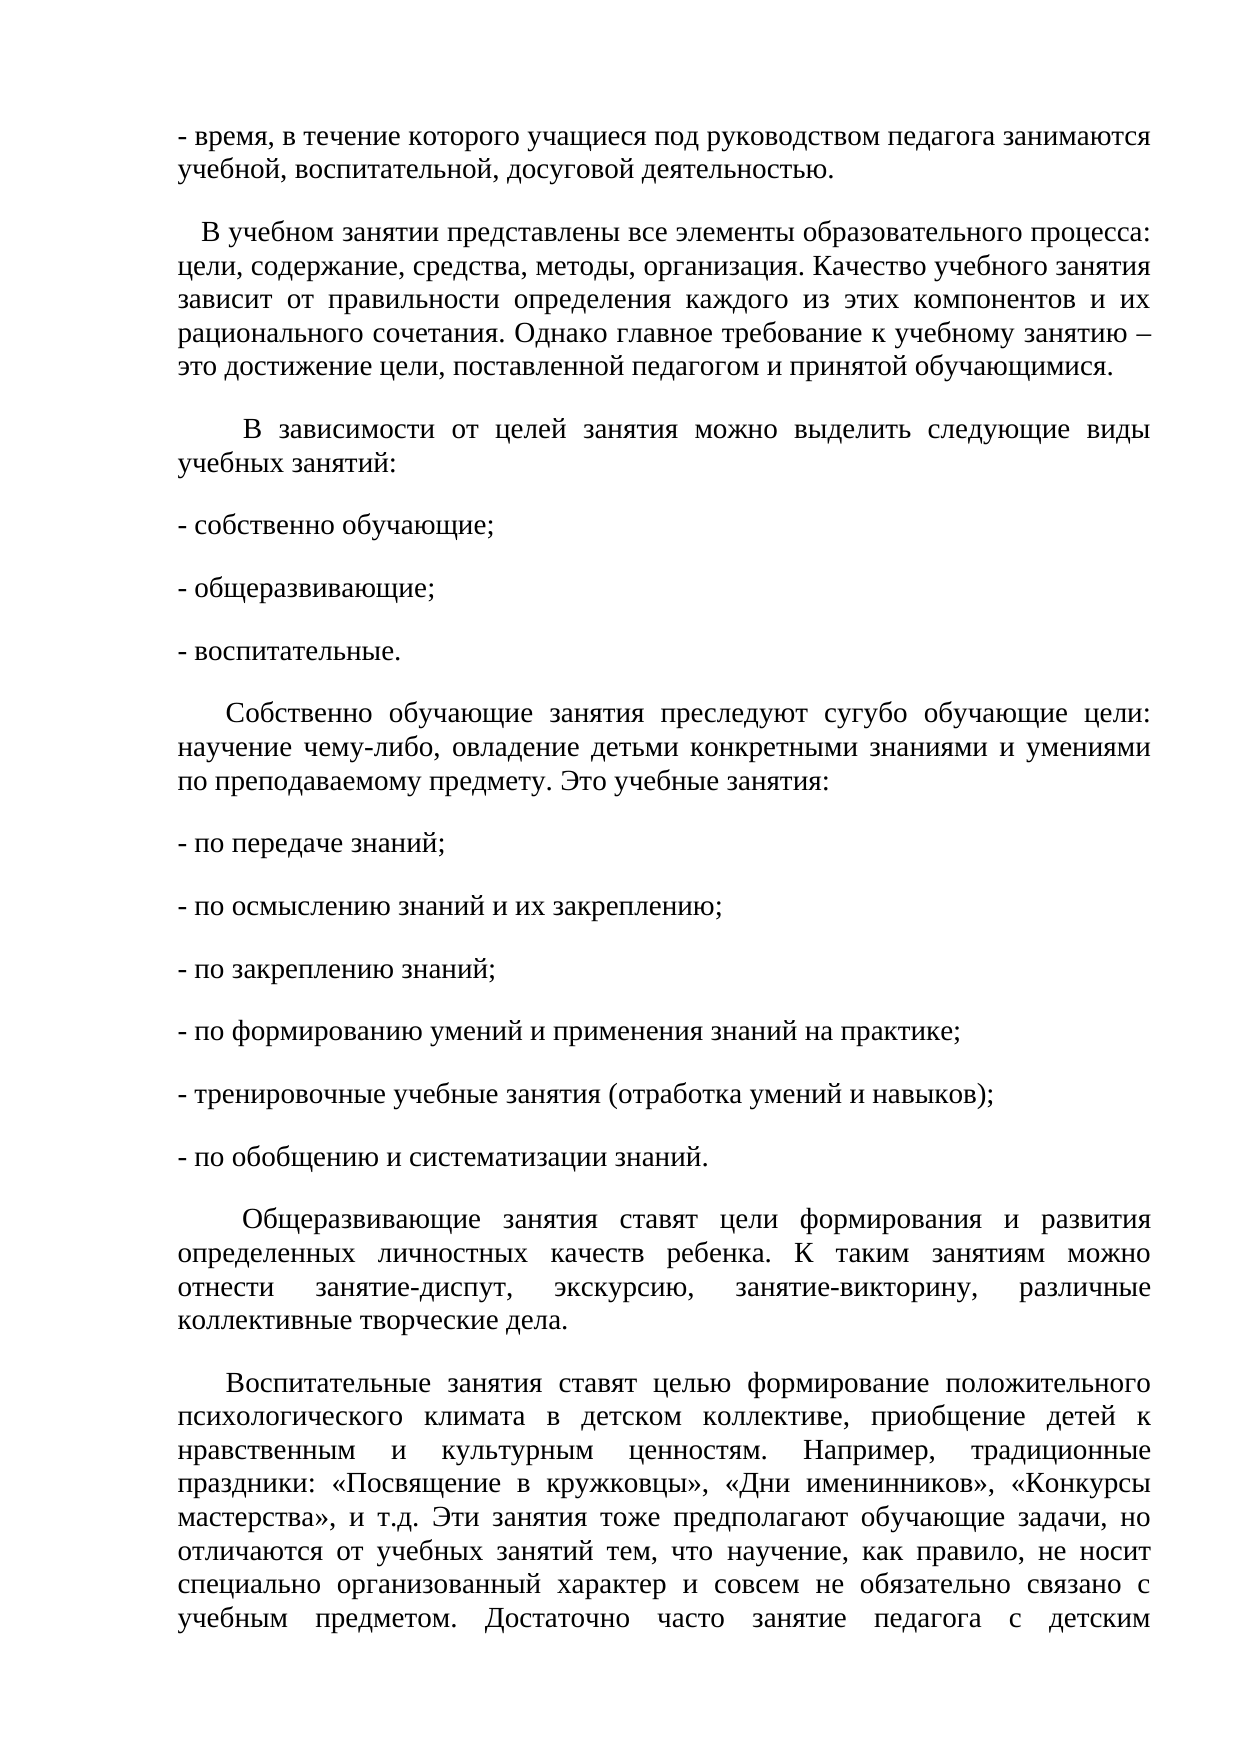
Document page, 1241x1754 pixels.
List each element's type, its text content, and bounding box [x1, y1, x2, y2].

text - по закреплению знаний; [177, 951, 1152, 984]
text - общеразвивающие; [177, 570, 1152, 604]
text - по осмыслению знаний и их закреплению; [177, 888, 1152, 922]
text - по обобщению и систематизации знаний. [177, 1139, 1152, 1172]
text В зависимости от целей занятия можно выделить следующие виды учебных занятий: [177, 411, 1152, 478]
text Общеразвивающие занятия ставят цели формирования и развития определенных личностных качеств ребенка. К таким занятиям можно отнести занятие-диспут, экскурсию, занятие-викторину, различные коллективные творческие дела. [177, 1202, 1152, 1336]
text - тренировочные учебные занятия (отработка умений и навыков); [177, 1076, 1152, 1110]
text - собственно обучающие; [177, 507, 1152, 541]
text - время, в течение которого учащиеся под руководством педагога занимаются учебной, воспитательной, досуговой деятельностью. [177, 118, 1152, 185]
text - по формированию умений и применения знаний на практике; [177, 1013, 1152, 1047]
text Собственно обучающие занятия преследуют сугубо обучающие цели: научение чему-либо, овладение детьми конкретными знаниями и умениями по преподаваемому предмету. Это учебные занятия: [177, 696, 1152, 796]
text В учебном занятии представлены все элементы образовательного процесса: цели, содержание, средства, методы, организация. Качество учебного занятия зависит от правильности определения каждого из этих компонентов и их рационального сочетания. Однако главное требование к учебному занятию – это достижение цели, поставленной педагогом и принятой обучающимися. [177, 214, 1152, 382]
text - по передаче знаний; [177, 825, 1152, 859]
text - воспитательные. [177, 633, 1152, 666]
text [177, 1365, 1152, 1633]
